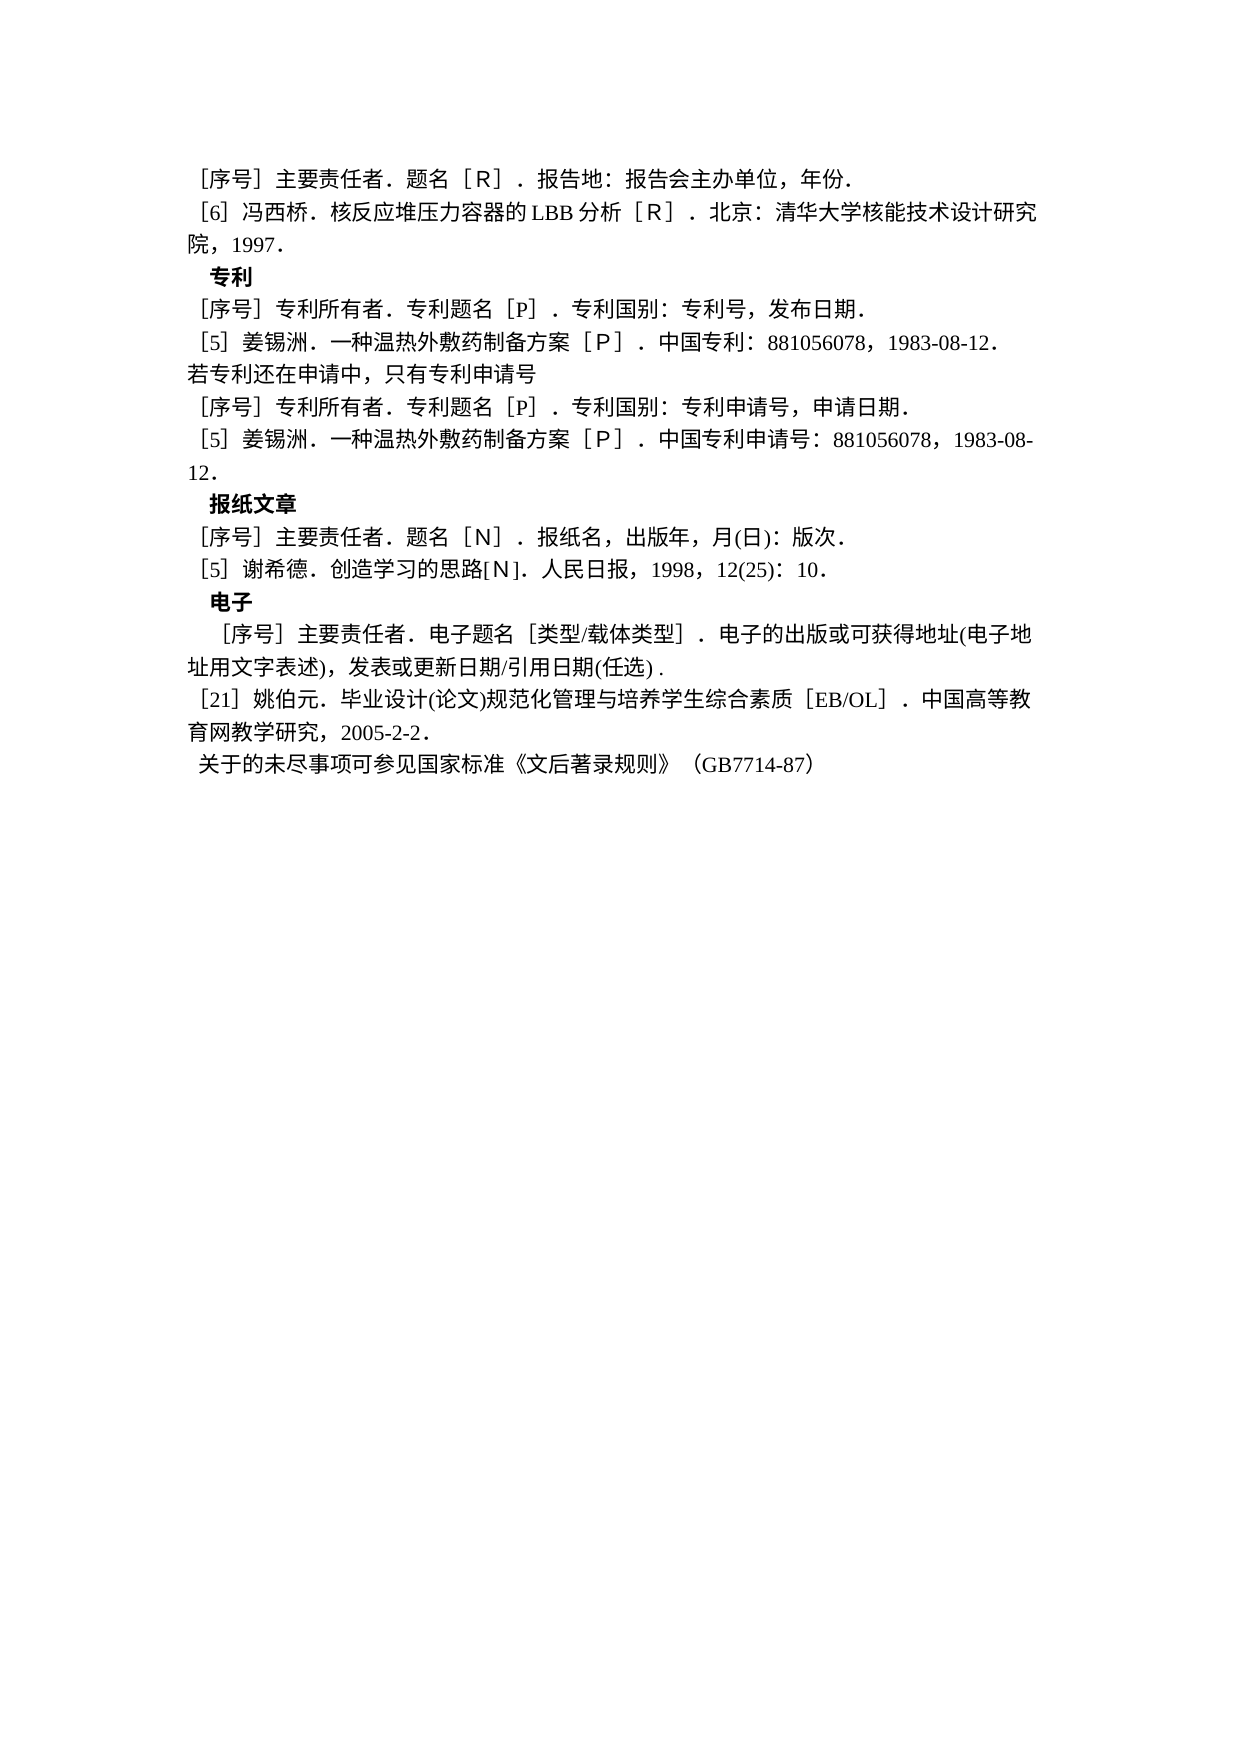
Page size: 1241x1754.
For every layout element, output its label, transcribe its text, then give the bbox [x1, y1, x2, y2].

text ［序号］专利所有者．专利题名［P］．专利国别：专利号，发布日期． ［5］姜锡洲．一种温热外敷药制备方案［Ｐ］．中国专利：881056078，1983-08-12． [187, 292, 1053, 357]
text 专利 [187, 259, 1053, 292]
text 电子 [187, 584, 1053, 617]
text 若专利还在申请中，只有专利申请号 [187, 357, 1053, 389]
text ［5］姜锡洲．一种温热外敷药制备方案［Ｐ］．中国专利申请号：881056078，1983-08-12． [187, 422, 1053, 487]
text ［序号］主要责任者．电子题名［类型/载体类型］．电子的出版或可获得地址(电子地址用文字表述)，发表或更新日期/引用日期(任选) . ［21］姚伯元．毕业设计(论文)规范化管理与培养学生综合素质［EB/OL］．中国高等教育网教学研究，2005-2-2． [187, 617, 1053, 747]
text ［序号］专利所有者．专利题名［P］．专利国别：专利申请号，申请日期． [187, 389, 1053, 422]
text 关于的未尽事项可参见国家标准《文后著录规则》（GB7714-87） [187, 747, 1053, 779]
text ［序号］主要责任者．题名［Ｒ］．报告地：报告会主办单位，年份． ［6］冯西桥．核反应堆压力容器的LBB分析［Ｒ］．北京：清华大学核能技术设计研究院，1997． [187, 162, 1053, 259]
text 报纸文章 [187, 487, 1053, 519]
text ［序号］主要责任者．题名［Ｎ］．报纸名，出版年，月(日)：版次． ［5］谢希德．创造学习的思路[Ｎ]．人民日报，1998，12(25)：10． [187, 519, 1053, 584]
